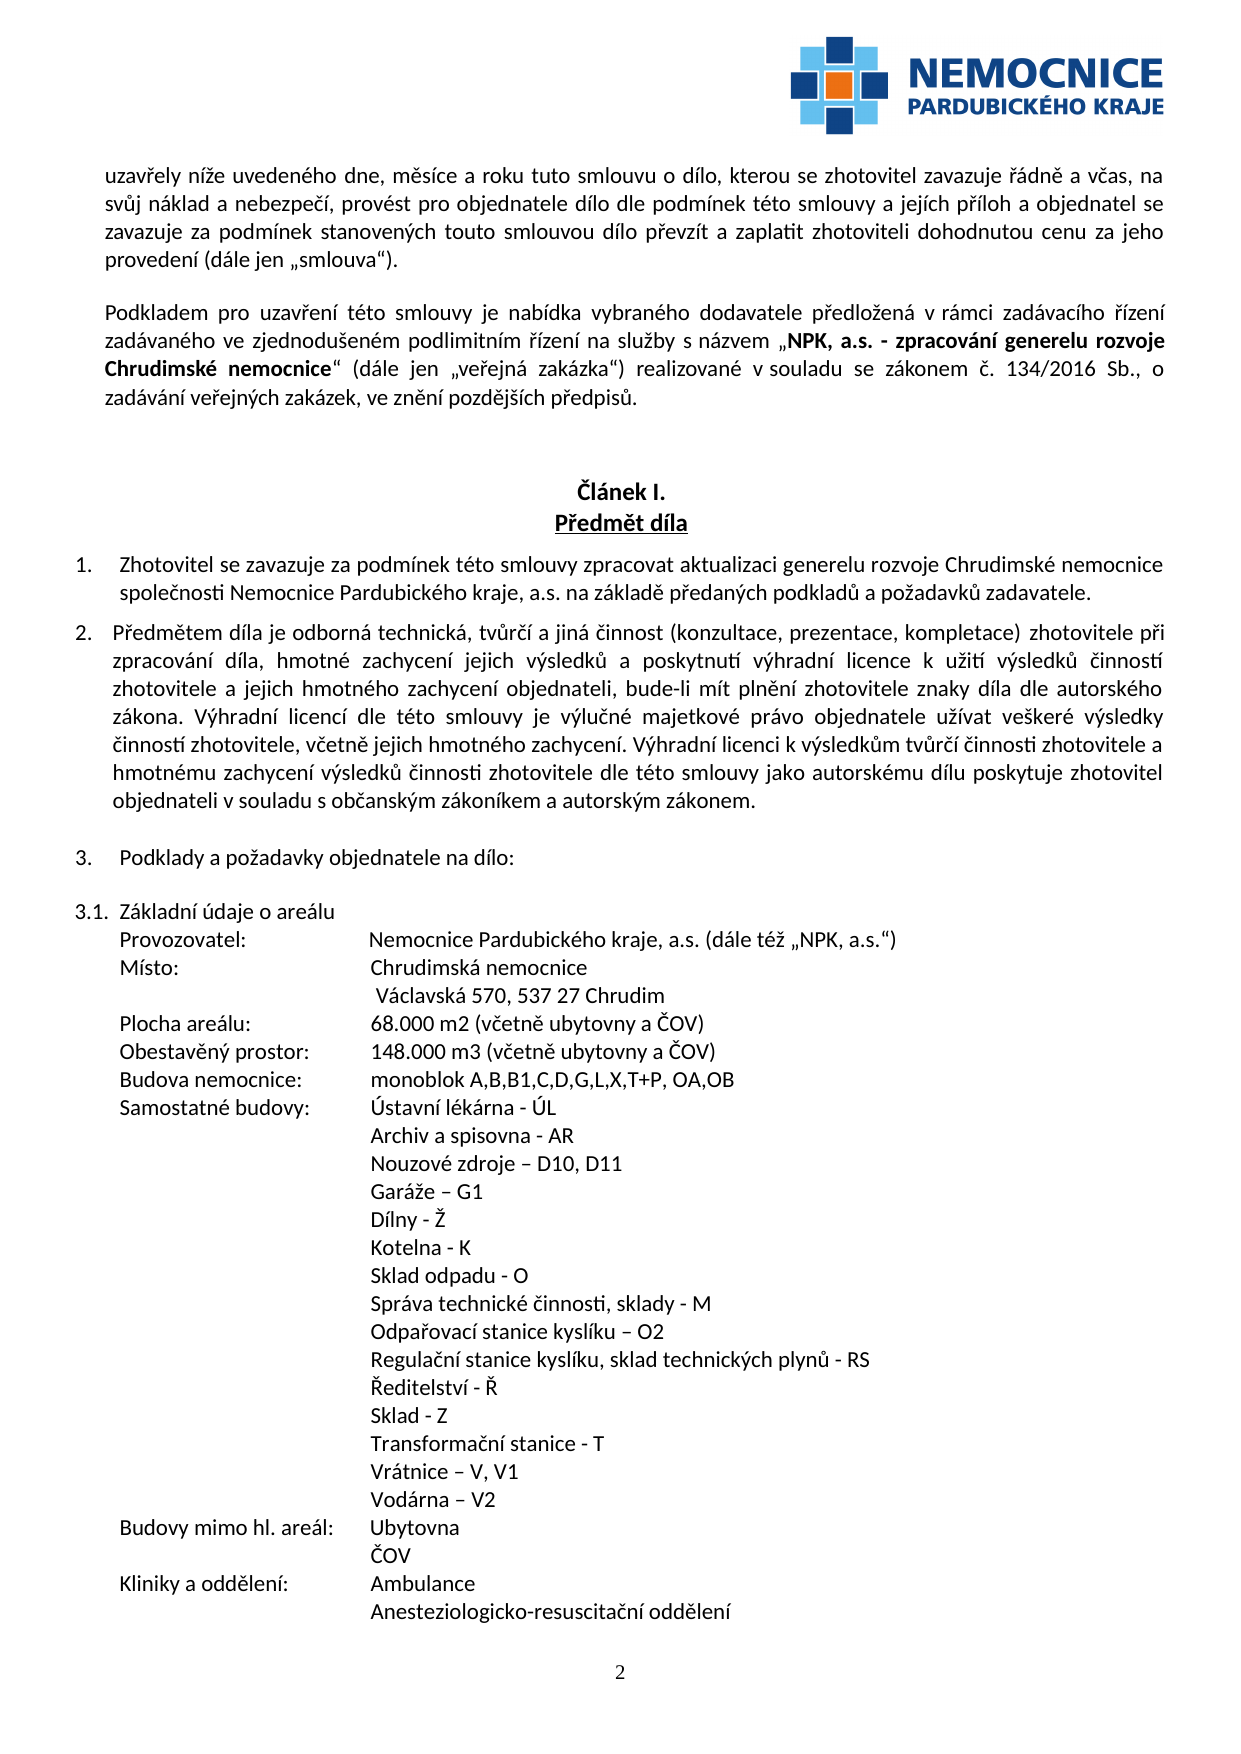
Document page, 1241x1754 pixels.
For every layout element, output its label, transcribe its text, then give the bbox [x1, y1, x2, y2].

text Kotelna - K [119, 1233, 1165, 1261]
list Podklady a požadavky objednatele na dílo: [75, 843, 1165, 871]
subtitle Podkladem pro uzavření této smlouvy je nabídka vybraného dodavatele předložená v rámci zadávacího řízení zadávaného ve zjednodušeném podlimitním řízení na služby s názvem „NPK, a.s. - zpracování generelu rozvoje Chrudimské nemocnice“ (dále jen „veřejná zakázka“) realizované v souladu se zákonem č. 134/2016 Sb., o zadávání veřejných zakázek, ve znění pozdějších předpisů. [104, 298, 1165, 411]
text Obestavěný prostor: 148.000 m3 (včetně ubytovny a ČOV) [119, 1037, 1165, 1065]
text Odpařovací stanice kyslíku – O2 [119, 1317, 1165, 1345]
text Vodárna – V2 [119, 1485, 1165, 1513]
list Zhotovitel se zavazuje za podmínek této smlouvy zpracovat aktualizaci generelu rozvoje Chrudimské nemocnice společnosti Nemocnice Pardubického kraje, a.s. na základě předaných podkladů a požadavků zadavatele. [75, 550, 1165, 606]
text Václavská 570, 537 27 Chrudim [119, 981, 1165, 1009]
text Transformační stanice - T [119, 1429, 1165, 1457]
picture [789, 35, 1164, 136]
text Provozovatel: Nemocnice Pardubického kraje, a.s. (dále též „NPK, a.s.“) [119, 925, 1165, 953]
text Budovy mimo hl. areál: Ubytovna [119, 1513, 1165, 1541]
text Nouzové zdroje – D10, D11 [119, 1149, 1165, 1177]
text Plocha areálu: 68.000 m2 (včetně ubytovny a ČOV) [119, 1009, 1165, 1037]
text Anesteziologicko-resuscitační oddělení [164, 1597, 1165, 1626]
text Garáže – G1 [119, 1177, 1165, 1205]
text Dílny - Ž [119, 1205, 1165, 1233]
text Kliniky a oddělení: Ambulance [119, 1569, 1165, 1597]
text Vrátnice – V, V1 [119, 1457, 1165, 1485]
list Základní údaje o areálu [74, 897, 1165, 925]
list Předmětem díla je odborná technická, tvůrčí a jiná činnost (konzultace, prezentace, kompletace) zhotovitele při zpracování díla, hmotné zachycení jejich výsledků a poskytnutí výhradní licence k užití výsledků činností zhotovitele a jejich hmotného zachycení objednateli, bude-li mít plnění zhotovitele znaky díla dle autorského zákona. Výhradní licencí dle této smlouvy je výlučné majetkové právo objednatele užívat veškeré výsledky činností zhotovitele, včetně jejich hmotného zachycení. Výhradní licenci k výsledkům tvůrčí činnosti zhotovitele a hmotnému zachycení výsledků činnosti zhotovitele dle této smlouvy jako autorskému dílu poskytuje zhotovitel objednateli v souladu s občanským zákoníkem a autorským zákonem. [75, 618, 1165, 814]
text Archiv a spisovna - AR [119, 1121, 1165, 1149]
text Ředitelství - Ř [119, 1373, 1165, 1401]
text Budova nemocnice: monoblok A,B,B1,C,D,G,L,X,T+P, OA,OB [119, 1065, 1165, 1093]
text Regulační stanice kyslíku, sklad technických plynů - RS [119, 1345, 1165, 1373]
text Místo: Chrudimská nemocnice [119, 953, 1165, 981]
text ČOV [119, 1541, 1165, 1569]
text Sklad - Z [119, 1401, 1165, 1429]
text Správa technické činnosti, sklady - M [119, 1289, 1165, 1317]
text Sklad odpadu - O [119, 1261, 1165, 1289]
text Článek I. [75, 476, 1168, 507]
text Předmět díla [75, 507, 1168, 537]
subtitle uzavřely níže uvedeného dne, měsíce a roku tuto smlouvu o dílo, kterou se zhotovitel zavazuje řádně a včas, na svůj náklad a nebezpečí, provést pro objednatele dílo dle podmínek této smlouvy a jejích příloh a objednatel se zavazuje za podmínek stanovených touto smlouvou dílo převzít a zaplatit zhotoviteli dohodnutou cenu za jeho provedení (dále jen „smlouva“). [104, 161, 1165, 273]
text Samostatné budovy: Ústavní lékárna - ÚL [119, 1093, 1165, 1121]
